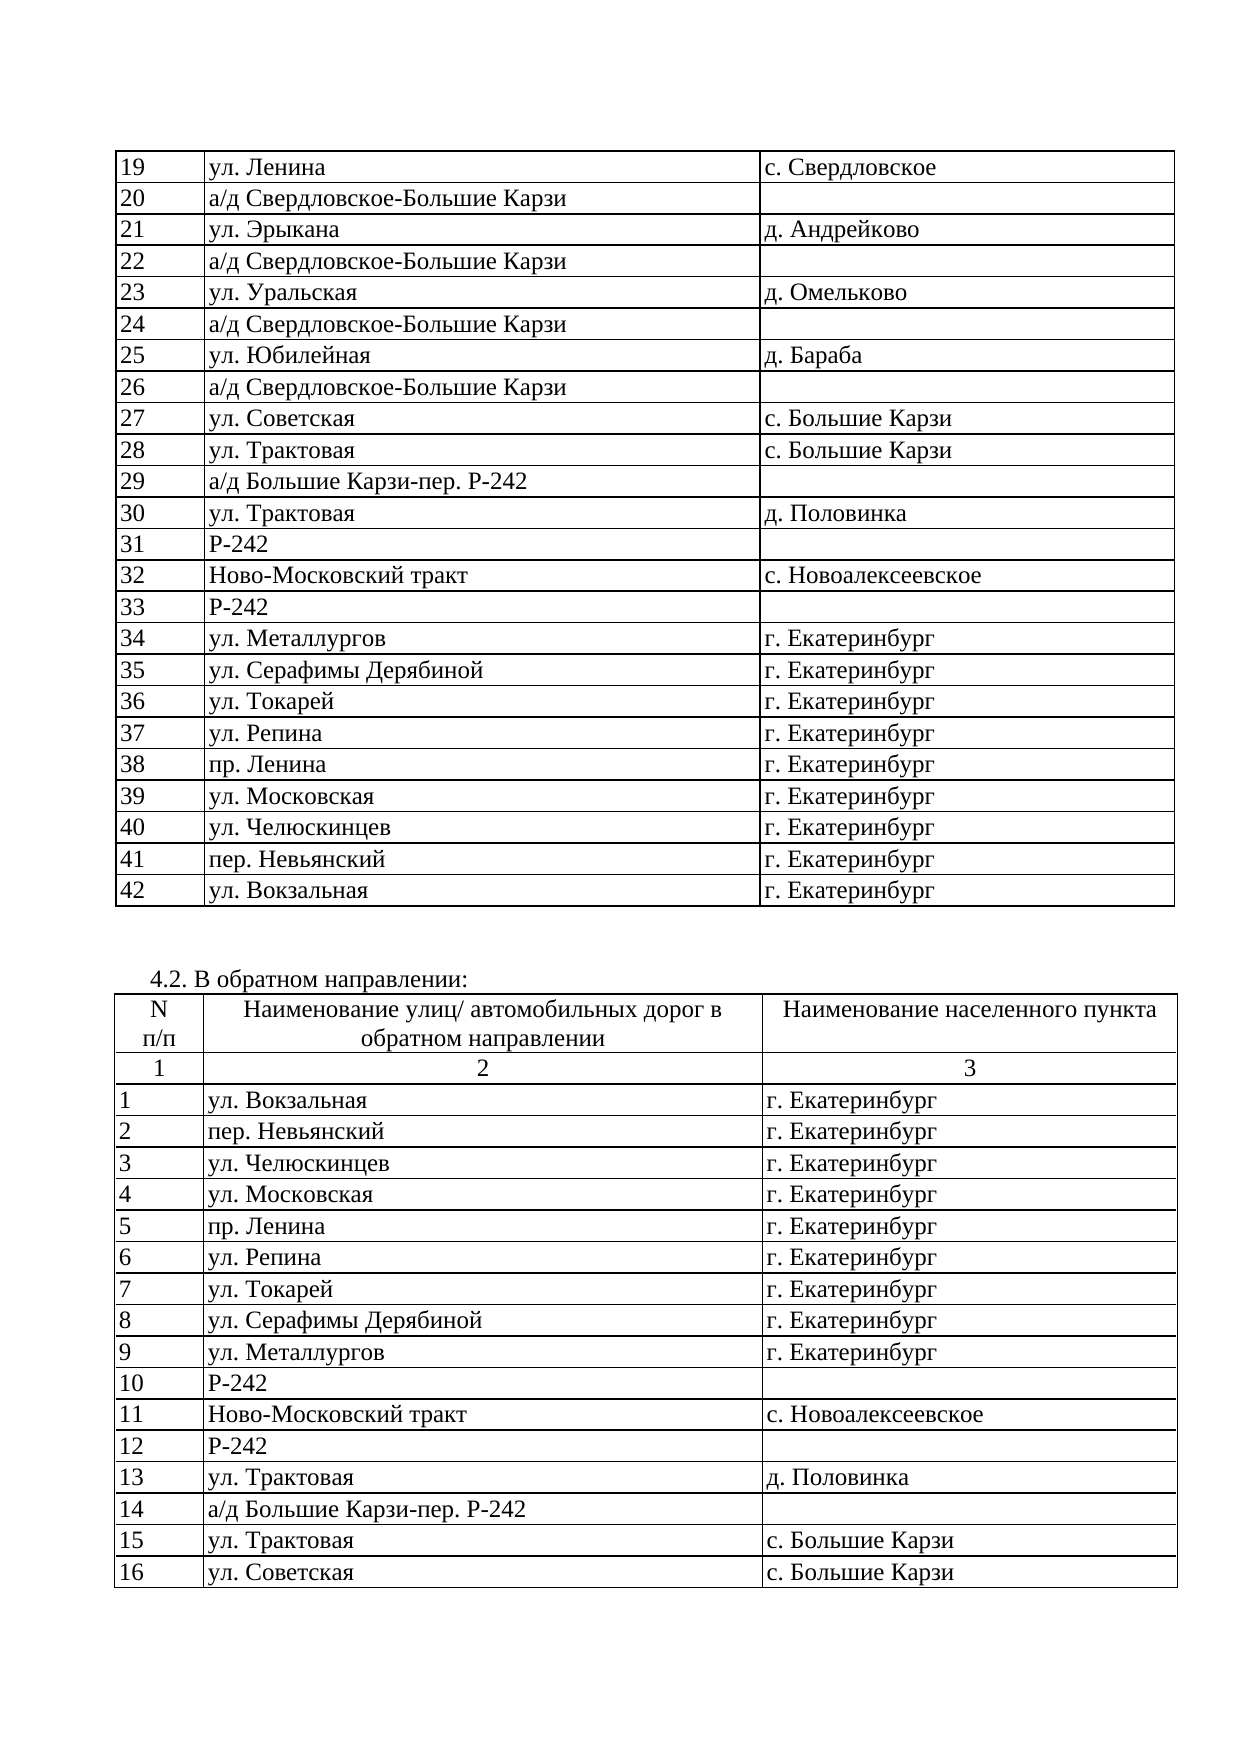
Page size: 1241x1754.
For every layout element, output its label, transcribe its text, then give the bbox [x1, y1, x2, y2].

table_cell д. Бараба [761, 340, 1174, 370]
table_cell 15 [115, 1525, 203, 1555]
table_cell [761, 529, 1174, 559]
table_cell 40 [117, 812, 204, 842]
table_cell г. Екатеринбург [761, 718, 1174, 748]
table_cell Р-242 [205, 592, 759, 622]
table_cell Р-242 [204, 1431, 762, 1461]
table_cell 28 [117, 435, 204, 464]
table_cell ул. Репина [204, 1242, 762, 1272]
table_cell ул. Токарей [205, 686, 759, 716]
table_cell с. Большие Карзи [763, 1524, 1177, 1555]
table_cell пр. Ленина [204, 1211, 762, 1241]
table_cell с. Большие Карзи [763, 1555, 1177, 1587]
table_cell ул. Трактовая [205, 498, 759, 527]
table_cell 30 [117, 498, 204, 527]
table_cell 10 [115, 1368, 203, 1398]
table_cell [761, 592, 1174, 622]
table_cell Р-242 [204, 1368, 762, 1398]
table_cell г. Екатеринбург [763, 1304, 1177, 1335]
table_cell 23 [117, 277, 204, 307]
table_cell 37 [117, 718, 204, 748]
table_cell г. Екатеринбург [761, 655, 1174, 685]
table_cell 42 [117, 875, 204, 905]
table_cell г. Екатеринбург [761, 749, 1174, 779]
table_cell 19 [117, 152, 204, 181]
table_cell г. Екатеринбург [763, 1146, 1177, 1178]
table_cell ул. Вокзальная [204, 1085, 762, 1115]
table_cell 2 [204, 1053, 762, 1083]
table_cell Р-242 [205, 529, 759, 559]
table_cell с. Большие Карзи [761, 403, 1174, 433]
table_cell с. Новоалексеевское [763, 1398, 1177, 1429]
table_cell Ново-Московский тракт [204, 1400, 762, 1429]
table_cell ул. Ленина [205, 152, 759, 181]
table_cell ул. Эрыкана [205, 215, 759, 244]
table_cell д. Андрейково [761, 215, 1174, 244]
table_cell пер. Невьянский [205, 844, 759, 873]
table_cell 35 [117, 655, 204, 685]
table_cell 1 [115, 1084, 203, 1115]
table_header N п/п [115, 995, 203, 1052]
table_cell 36 [117, 686, 204, 716]
table_cell [761, 466, 1174, 496]
table_cell г. Екатеринбург [763, 1241, 1177, 1272]
table_cell с. Новоалексеевское [761, 561, 1174, 590]
table_cell Ново-Московский тракт [205, 561, 759, 590]
table_cell 1 [115, 1053, 203, 1083]
table_cell [763, 1429, 1177, 1461]
table_cell ул. Челюскинцев [205, 812, 759, 842]
table_cell 11 [115, 1399, 203, 1429]
table_cell ул. Репина [205, 718, 759, 748]
table_cell 39 [117, 781, 204, 811]
table_cell г. Екатеринбург [761, 781, 1174, 811]
table_cell 4 [115, 1179, 203, 1209]
table_cell 25 [117, 340, 204, 370]
table_cell 32 [117, 561, 204, 590]
text 4.2. В обратном направлении: [150, 964, 1090, 993]
table_cell ул. Металлургов [205, 623, 759, 653]
table_cell [761, 372, 1174, 402]
table_cell 6 [115, 1242, 203, 1272]
table_cell ул. Трактовая [205, 435, 759, 464]
table_cell пер. Невьянский [204, 1116, 762, 1146]
table_cell 31 [117, 529, 204, 559]
table_cell [763, 1366, 1177, 1398]
table_cell а/д Большие Карзи-пер. Р-242 [205, 466, 759, 496]
table_cell 3 [763, 1052, 1177, 1083]
table_cell а/д Свердловское-Большие Карзи [205, 372, 759, 402]
table_cell 41 [117, 844, 204, 873]
table_cell ул. Серафимы Дерябиной [205, 655, 759, 685]
table_cell г. Екатеринбург [761, 844, 1174, 873]
table_cell г. Екатеринбург [763, 1272, 1177, 1303]
table_cell д. Омельково [761, 277, 1174, 307]
table_cell г. Екатеринбург [761, 623, 1174, 653]
table_cell ул. Серафимы Дерябиной [204, 1305, 762, 1335]
table_cell г. Екатеринбург [763, 1178, 1177, 1209]
table_cell [761, 246, 1174, 276]
table_cell д. Половинка [761, 498, 1174, 527]
table_cell а/д Свердловское-Большие Карзи [205, 309, 759, 339]
table_header Наименование населенного пункта [763, 995, 1177, 1052]
table_cell а/д Свердловское-Большие Карзи [205, 246, 759, 276]
table_cell а/д Большие Карзи-пер. Р-242 [204, 1494, 762, 1524]
table_cell 27 [117, 403, 204, 433]
table_cell [761, 183, 1174, 213]
table_cell 34 [117, 623, 204, 653]
table_cell 13 [115, 1462, 203, 1492]
table_cell 5 [115, 1210, 203, 1241]
table_cell с. Большие Карзи [761, 435, 1174, 464]
table_cell г. Екатеринбург [763, 1209, 1177, 1241]
table_cell 2 [115, 1116, 203, 1146]
table_cell с. Свердловское [761, 152, 1174, 181]
table_cell ул. Московская [205, 781, 759, 811]
table_cell 24 [117, 309, 204, 339]
table_cell 12 [115, 1430, 203, 1461]
table_cell ул. Советская [205, 403, 759, 433]
table_cell 33 [117, 592, 204, 622]
table_cell г. Екатеринбург [761, 812, 1174, 842]
table_cell [763, 1492, 1177, 1524]
table_cell 16 [115, 1556, 203, 1587]
table_cell ул. Московская [204, 1179, 762, 1209]
table_cell ул. Металлургов [204, 1337, 762, 1366]
table_cell г. Екатеринбург [763, 1083, 1177, 1115]
table_cell ул. Уральская [205, 277, 759, 307]
table_cell [761, 309, 1174, 339]
table_header Наименование улиц/ автомобильных дорог в обратном направлении [204, 995, 762, 1052]
table_cell г. Екатеринбург [761, 875, 1174, 905]
table_cell ул. Токарей [204, 1274, 762, 1303]
table_cell 3 [115, 1147, 203, 1178]
table_cell а/д Свердловское-Большие Карзи [205, 183, 759, 213]
table_cell ул. Трактовая [204, 1525, 762, 1555]
table_cell ул. Трактовая [204, 1462, 762, 1492]
table_cell ул. Юбилейная [205, 340, 759, 370]
table_cell г. Екатеринбург [763, 1115, 1177, 1146]
table_cell ул. Советская [204, 1557, 762, 1587]
table_cell ул. Челюскинцев [204, 1148, 762, 1178]
table_cell 29 [117, 466, 204, 496]
table_cell 22 [117, 246, 204, 276]
table_cell 21 [117, 215, 204, 244]
table_cell д. Половинка [763, 1461, 1177, 1492]
table_cell 14 [115, 1493, 203, 1524]
table_cell пр. Ленина [205, 749, 759, 779]
table_cell 7 [115, 1273, 203, 1303]
table_cell 8 [115, 1305, 203, 1335]
table_cell ул. Вокзальная [205, 875, 759, 905]
table_cell 38 [117, 749, 204, 779]
table_cell 26 [117, 372, 204, 402]
table_cell 9 [115, 1336, 203, 1366]
table_cell г. Екатеринбург [761, 686, 1174, 716]
table_cell 20 [117, 183, 204, 213]
table_cell г. Екатеринбург [763, 1335, 1177, 1366]
